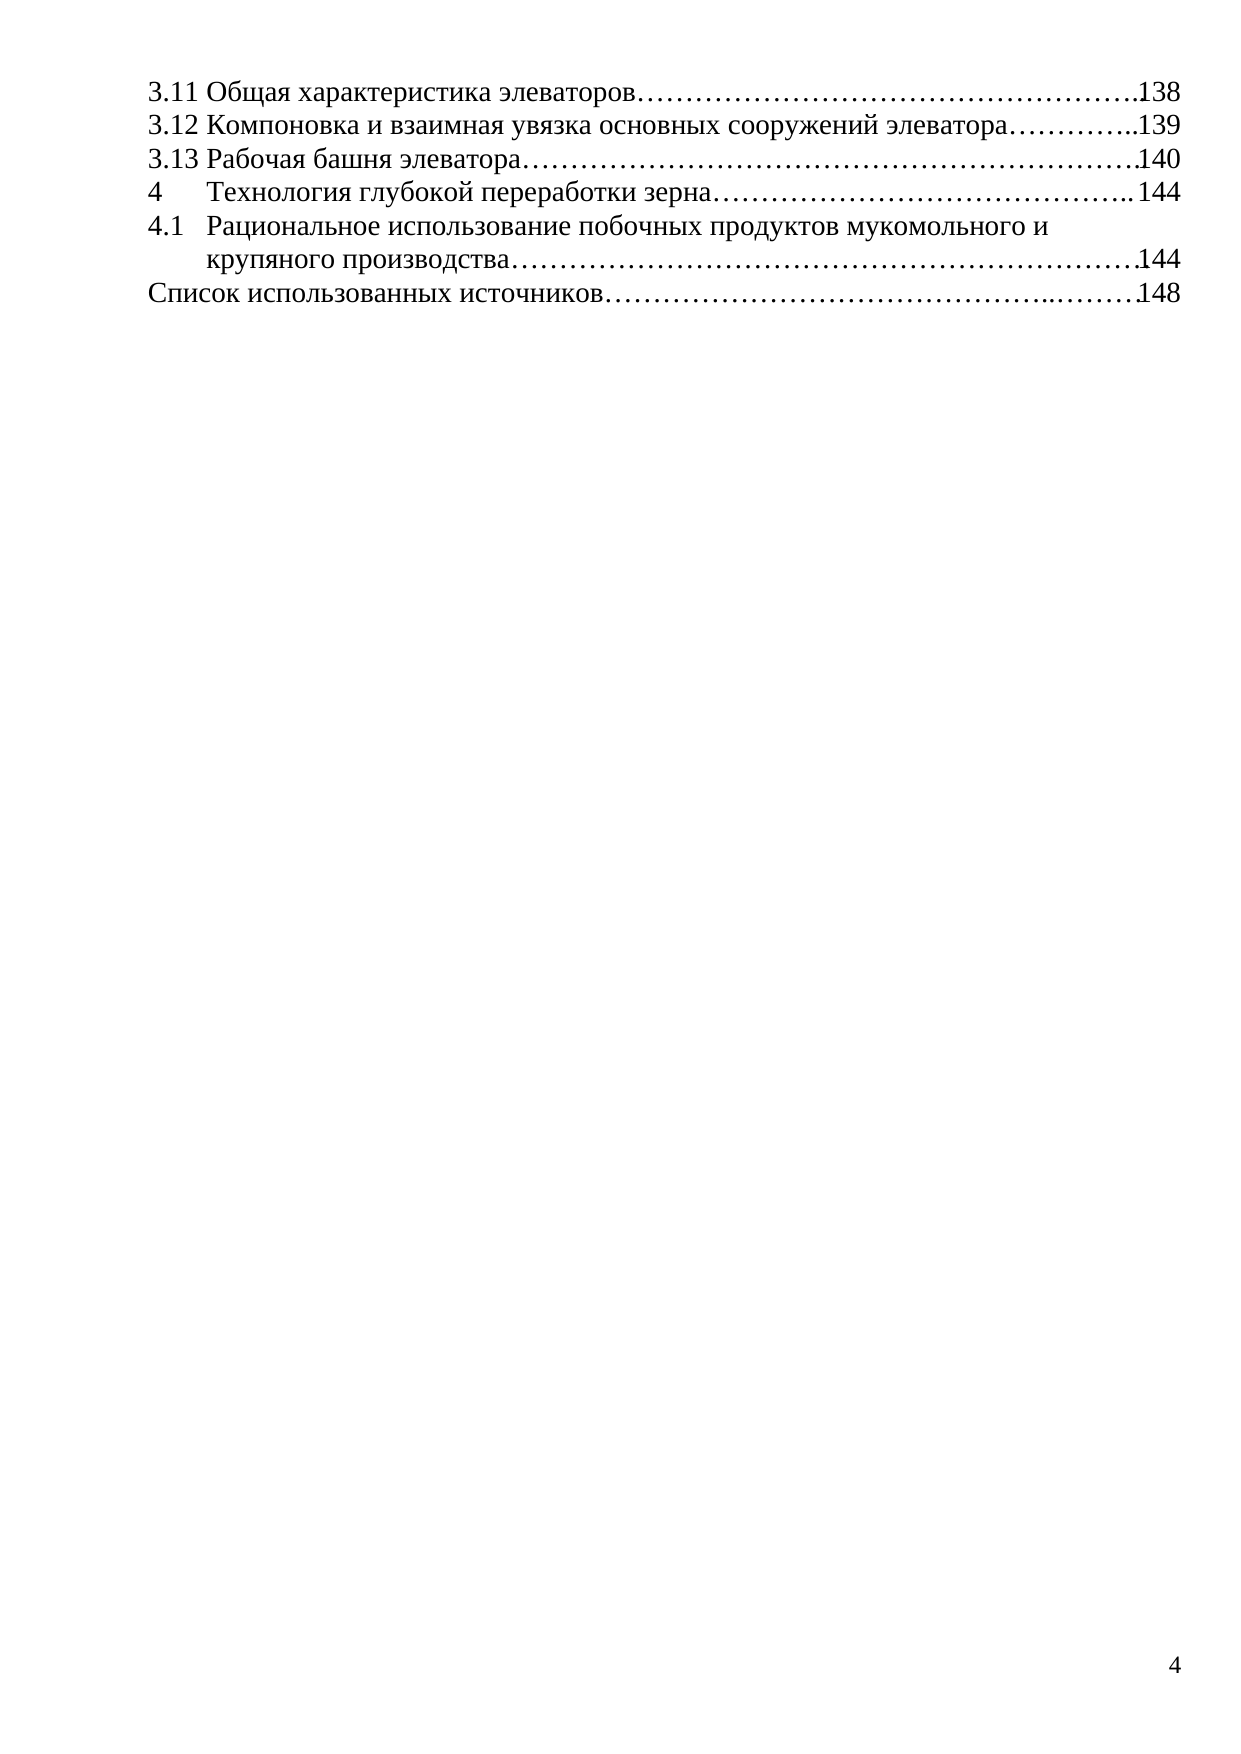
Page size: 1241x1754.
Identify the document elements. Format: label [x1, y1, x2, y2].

table_header [1137, 74, 1192, 309]
table_header [136, 74, 1137, 309]
